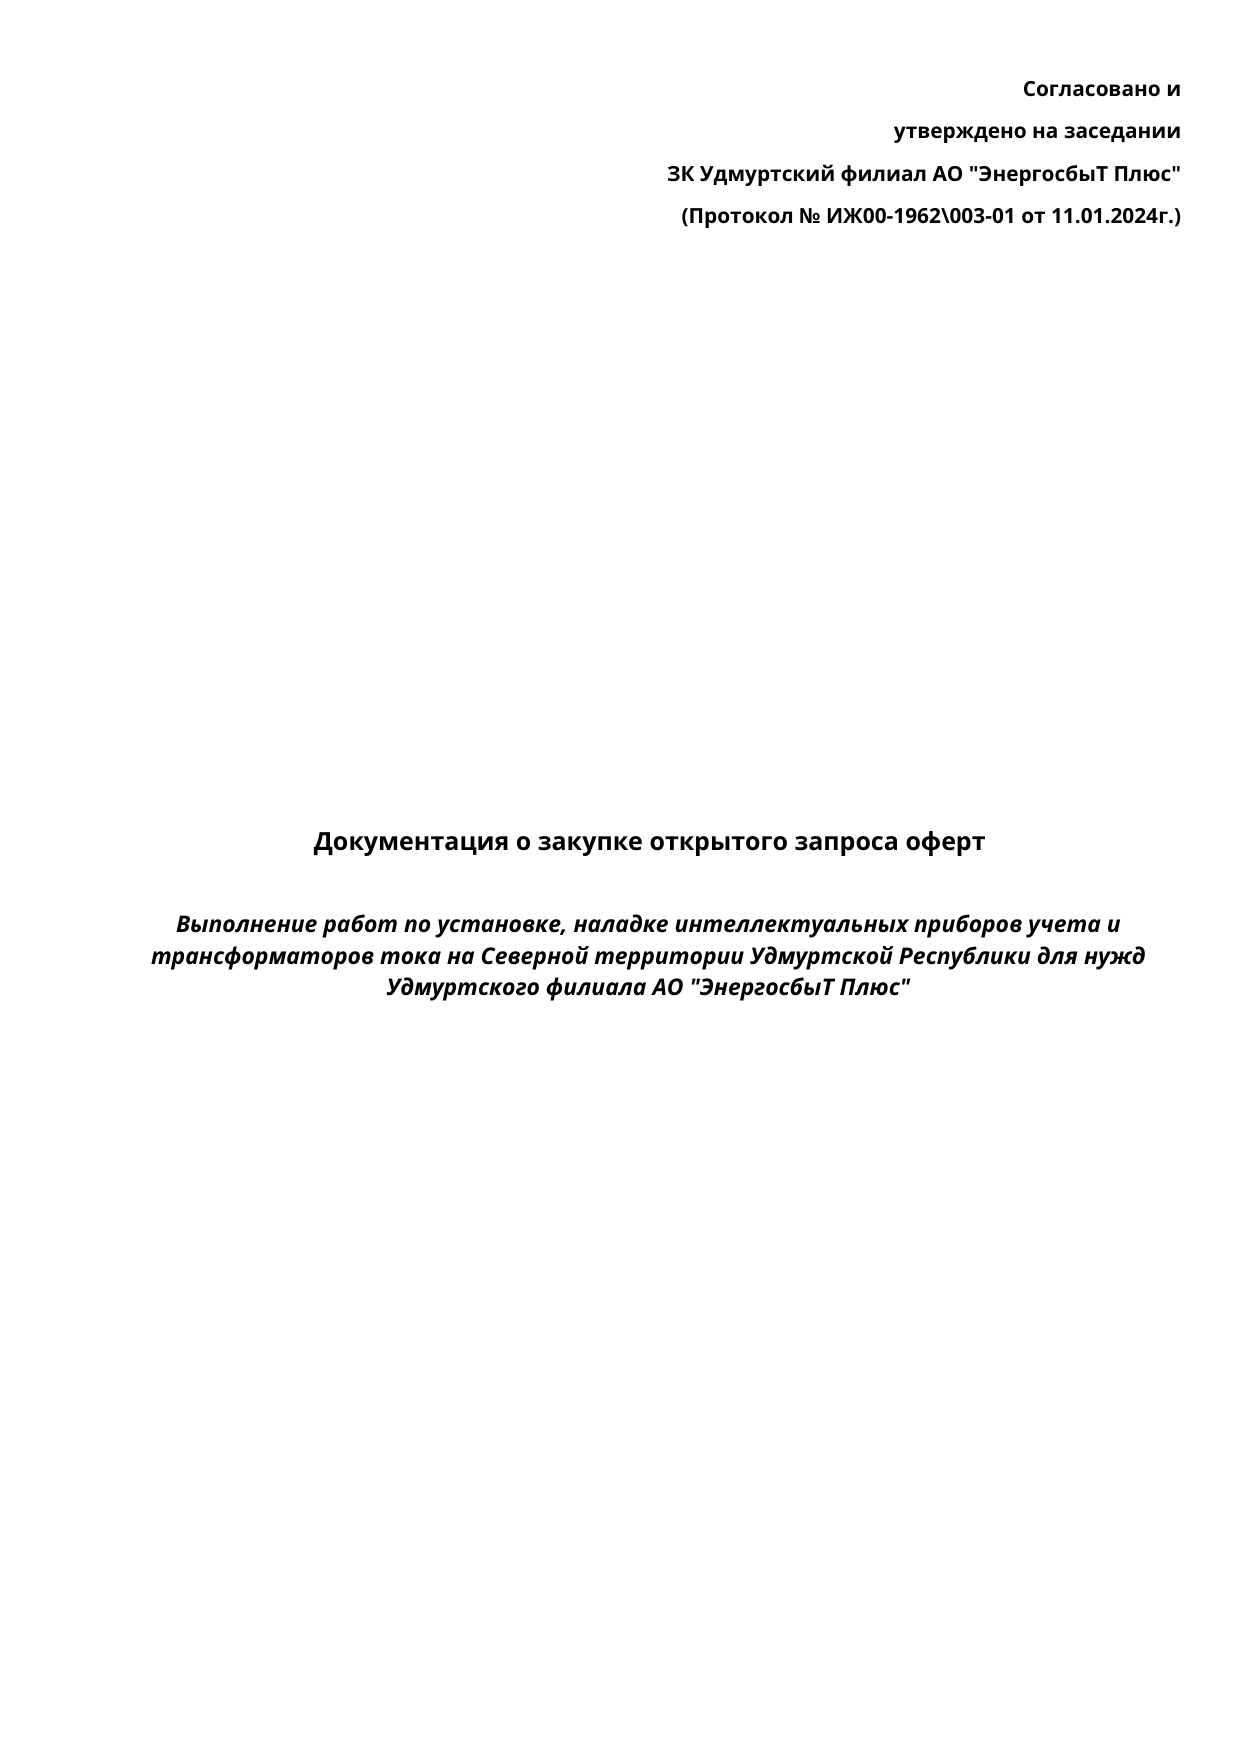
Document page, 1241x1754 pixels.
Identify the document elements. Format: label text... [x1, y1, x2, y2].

text утверждено на заседании [474, 116, 1181, 145]
text Документация о закупке открытого запроса оферт [118, 823, 1181, 857]
text ЗК Удмуртский филиал АО "ЭнергосбыТ Плюс" [474, 159, 1181, 187]
text (Протокол № ИЖ00-1962\003-01 от 11.01.2024г.) [474, 202, 1181, 230]
text Согласовано и [474, 74, 1181, 102]
text Выполнение работ по установке, наладке интеллектуальных приборов учета и трансформаторов тока на Северной территории Удмуртской Республики для нужд Удмуртского филиала АО "ЭнергосбыТ Плюс" [118, 908, 1181, 1002]
